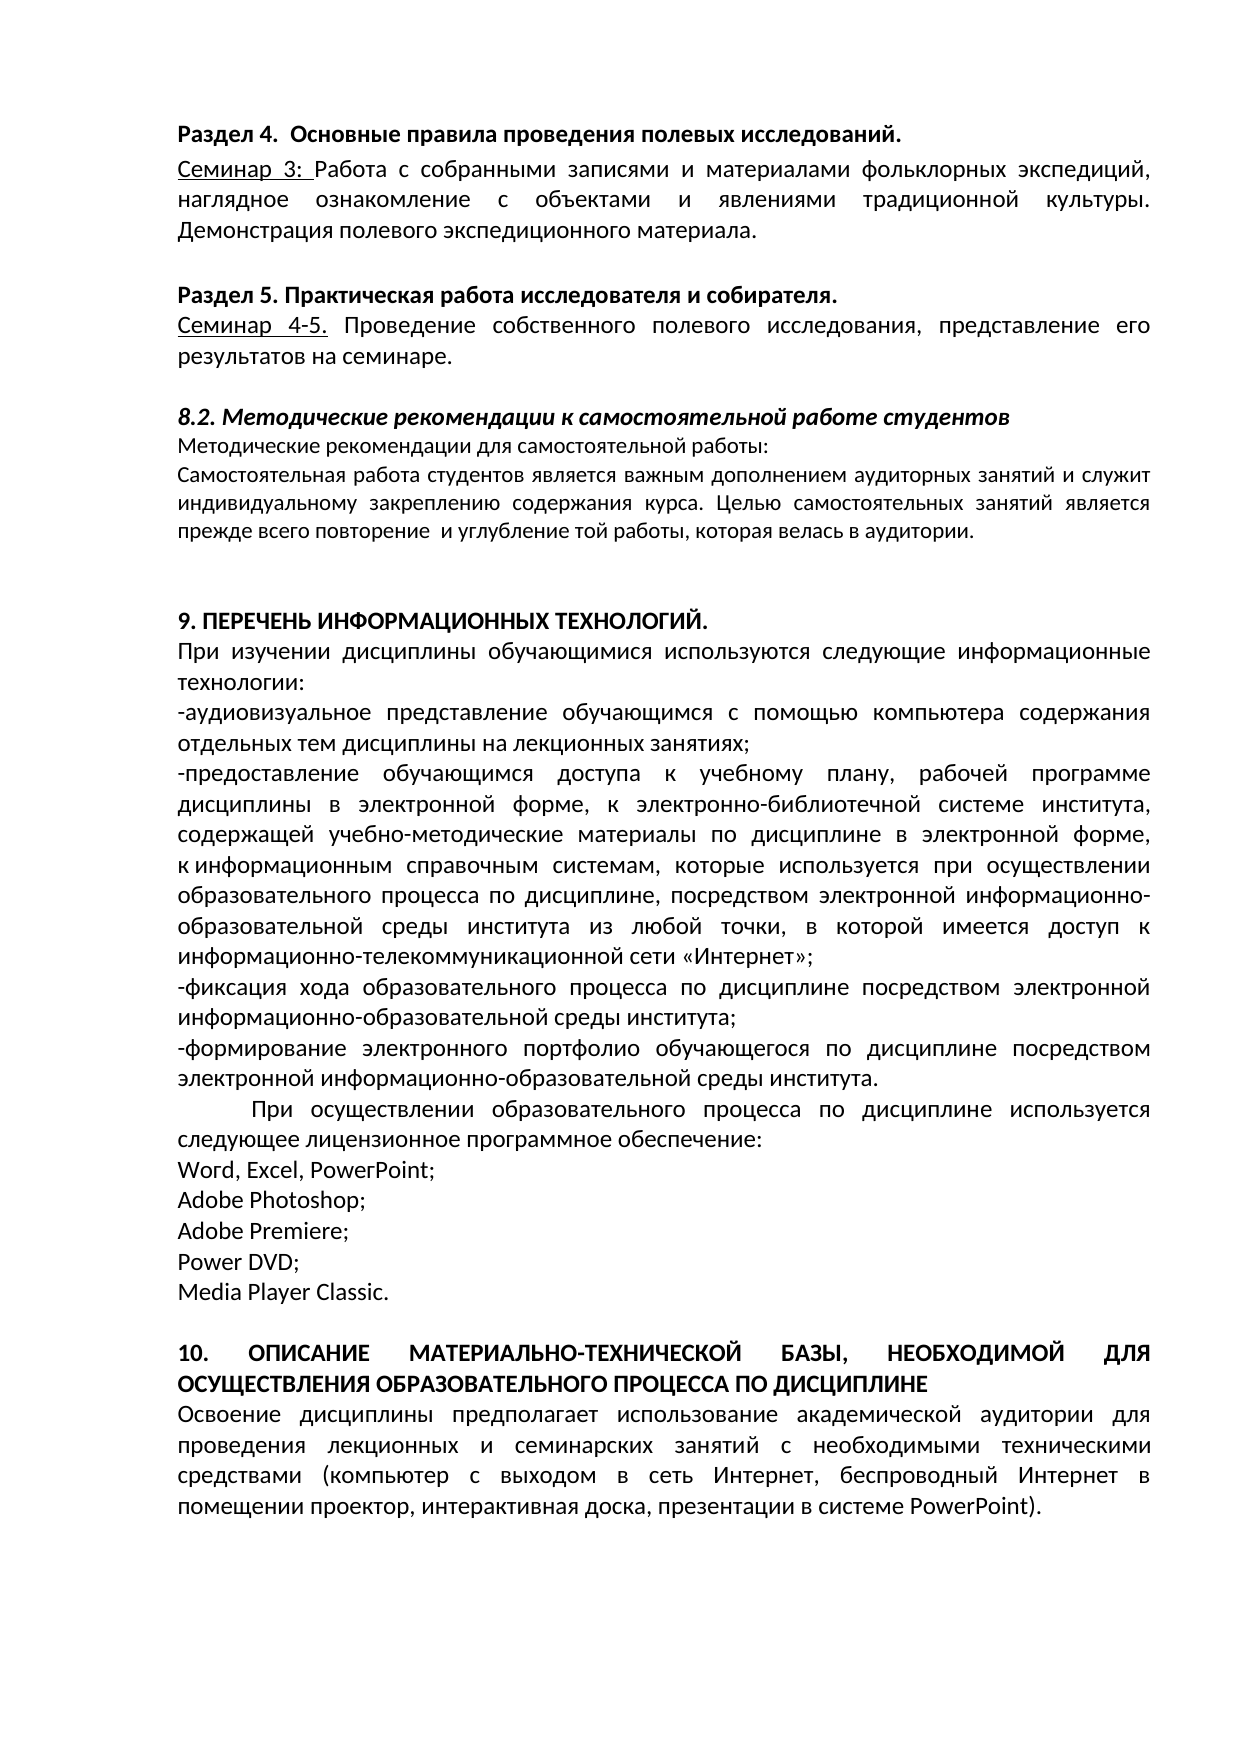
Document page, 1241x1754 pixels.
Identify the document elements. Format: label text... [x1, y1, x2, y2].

text Семинар 3: Работа с собранными записями и материалами фольклорных экспедиций, наглядное ознакомление с объектами и явлениями традиционной культуры. Демонстрация полевого экспедиционного материала. [177, 153, 1152, 244]
text Методические рекомендации для самостоятельной работы: [177, 432, 1152, 460]
text 10. ОПИСАНИЕ МАТЕРИАЛЬНО-ТЕХНИЧЕСКОЙ БАЗЫ, НЕОБХОДИМОЙ ДЛЯ ОСУЩЕСТВЛЕНИЯ ОБРАЗОВАТЕЛЬНОГО ПРОЦЕССА ПО ДИСЦИПЛИНЕ [177, 1337, 1152, 1398]
text При изучении дисциплины обучающимися используются следующие информационные технологии: [177, 635, 1152, 696]
text Раздел 5. Практическая работа исследователя и собирателя. [177, 279, 1152, 309]
text Раздел 4. Основные правила проведения полевых исследований. [177, 118, 1152, 149]
text -предоставление обучающимся доступа к учебному плану, рабочей программе дисциплины в электронной форме, к электронно-библиотечной системе института, содержащей учебно-методические материалы по дисциплине в электронной форме, к информационным справочным системам, которые используется при осуществлении образовательного процесса по дисциплине, посредством электронной информационно-образовательной среды института из любой точки, в которой имеется доступ к информационно-телекоммуникационной сети «Интернет»; [177, 757, 1152, 971]
text 8.2. Методические рекомендации к самостоятельной работе студентов [177, 401, 1152, 432]
text Power DVD; [177, 1246, 1152, 1276]
text Media Player Classic. [177, 1276, 1152, 1307]
text -фиксация хода образовательного процесса по дисциплине посредством электронной информационно-образовательной среды института; [177, 971, 1152, 1032]
text Семинар 4-5. Проведение собственного полевого исследования, представление его результатов на семинаре. [177, 309, 1152, 371]
text Adobe Photoshop; [177, 1185, 1152, 1215]
text Освоение дисциплины предполагает использование академической аудитории для проведения лекционных и семинарских занятий с необходимыми техническими средствами (компьютер с выходом в сеть Интернет, беспроводный Интернет в помещении проектор, интерактивная доска, презентации в системе PowerPoint). [177, 1398, 1152, 1520]
text При осуществлении образовательного процесса по дисциплине используется следующее лицензионное программное обеспечение: [177, 1093, 1152, 1154]
text -аудиовизуальное представление обучающимся с помощью компьютера содержания отдельных тем дисциплины на лекционных занятиях; [177, 696, 1152, 757]
text Самостоятельная работа студентов является важным дополнением аудиторных занятий и служит индивидуальному закреплению содержания курса. Целью самостоятельных занятий является прежде всего повторение и углубление той работы, которая велась в аудитории. [177, 460, 1152, 544]
text Wогd, Ехсеl, PowегРоint; [177, 1154, 1152, 1185]
text 9. ПЕРЕЧЕНЬ ИНФОРМАЦИОННЫХ ТЕХНОЛОГИЙ. [177, 605, 1152, 635]
text -формирование электронного портфолио обучающегося по дисциплине посредством электронной информационно-образовательной среды института. [177, 1032, 1152, 1093]
text Adobe Premiere; [177, 1215, 1152, 1246]
